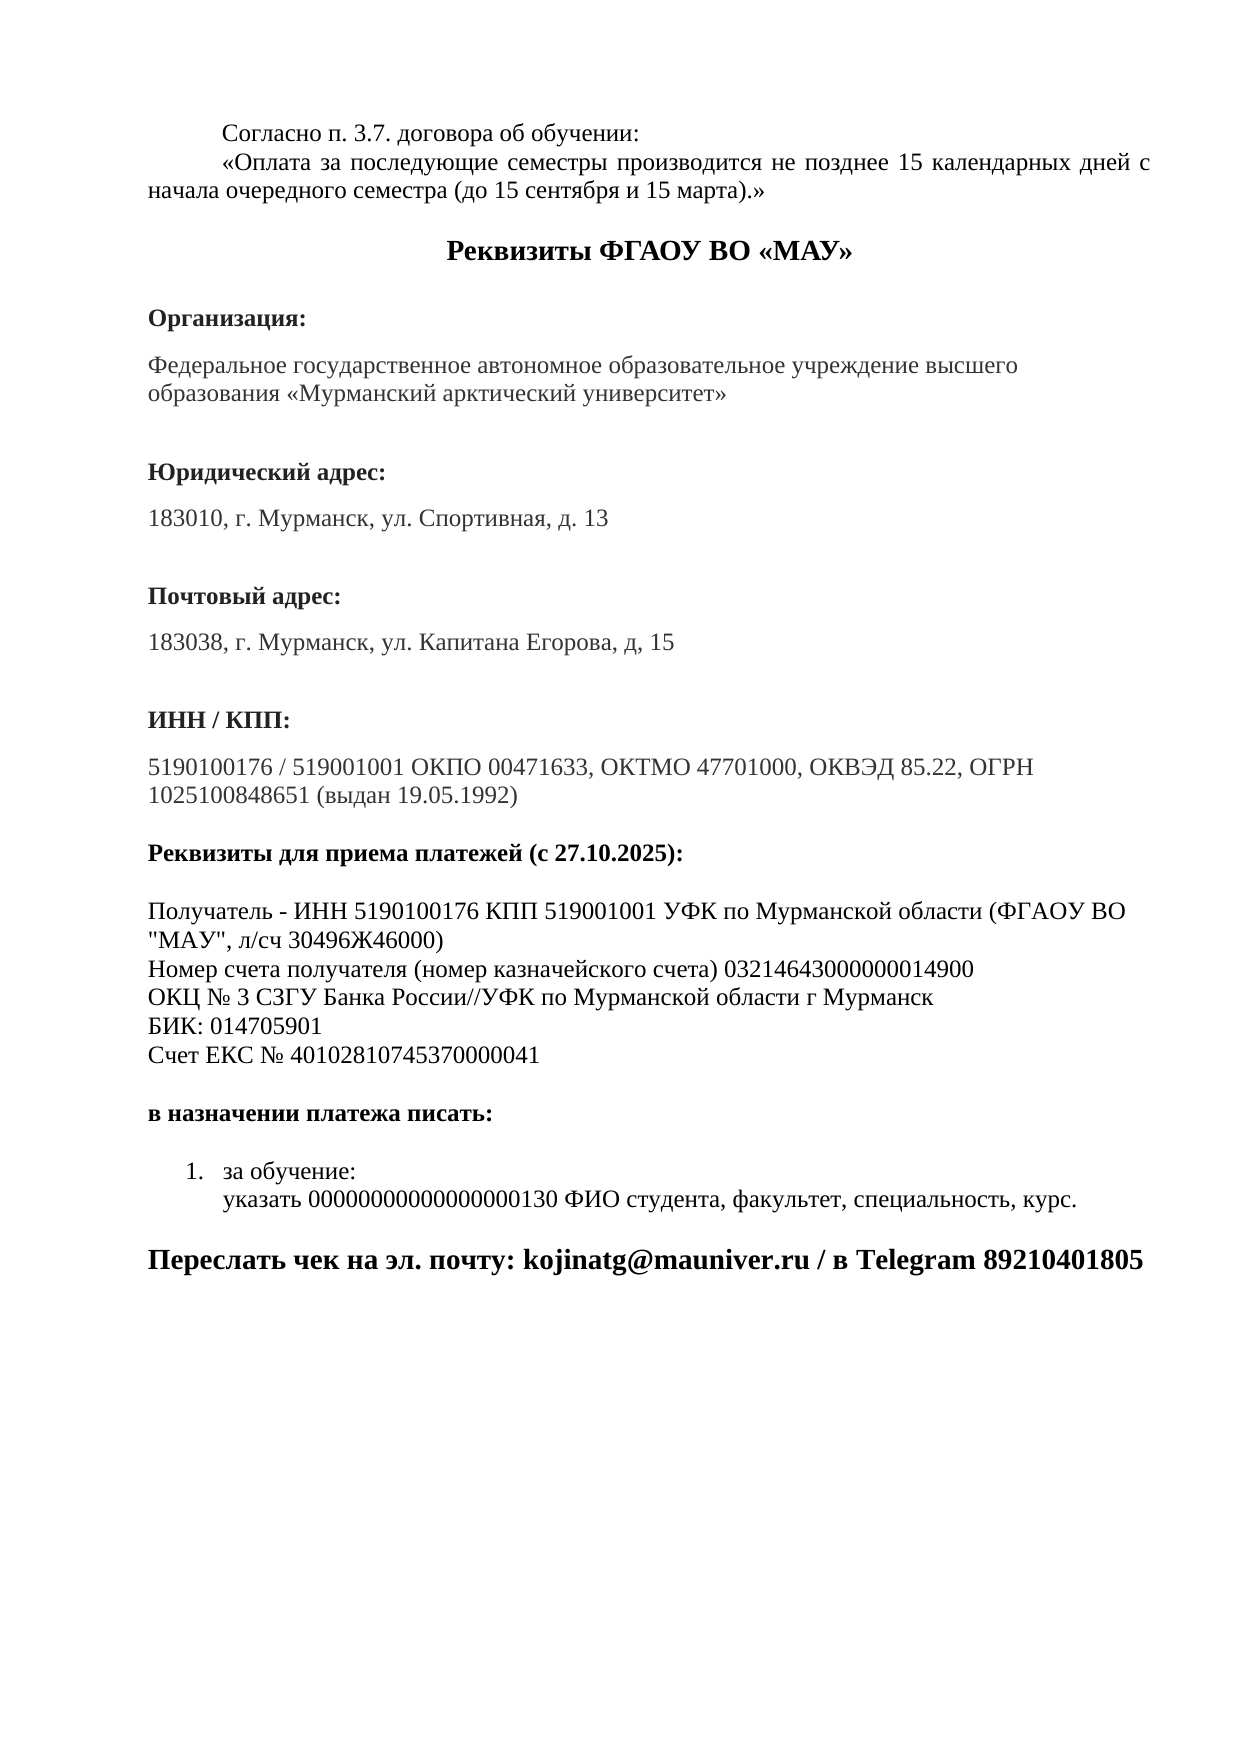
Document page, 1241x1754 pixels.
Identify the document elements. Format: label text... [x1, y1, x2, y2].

text «Оплата за последующие семестры производится не позднее 15 календарных дней с начала очередного семестра (до 15 сентября и 15 марта).» [148, 147, 1152, 204]
text Федеральное государственное автономное образовательное учреждение высшего образования «Мурманский арктический университет» [148, 350, 1152, 407]
text Согласно п. 3.7. договора об обучении: [148, 118, 1152, 147]
text 183038, г. Мурманск, ул. Капитана Егорова, д, 15 [148, 627, 1152, 656]
text Организация: [148, 292, 1152, 332]
text 5190100176 / 519001001 ОКПО 00471633, ОКТМО 47701000, ОКВЭД 85.22, ОГРН 1025100848651 (выдан 19.05.1992) [148, 752, 1152, 809]
text Почтовый адрес: [148, 569, 1152, 610]
text Юридический адрес: [148, 445, 1152, 485]
list за обучение: указать 00000000000000000130 ФИО студента, факультет, специальность, курс. [185, 1156, 1152, 1213]
text 183010, г. Мурманск, ул. Спортивная, д. 13 [148, 503, 1152, 532]
text Реквизиты для приема платежей (с 27.10.2025): [148, 838, 1152, 867]
text в назначении платежа писать: [148, 1098, 1152, 1127]
text Получатель - ИНН 5190100176 КПП 519001001 УФК по Мурманской области (ФГАОУ ВО "МАУ", л/сч 30496Ж46000) Номер счета получателя (номер казначейского счета) 03214643000000014900 ОКЦ № 3 СЗГУ Банка России//УФК по Мурманской области г Мурманск БИК: 014705901 Счет ЕКС № 40102810745370000041 [148, 896, 1152, 1069]
text Переслать чек на эл. почту: kojinatg@mauniver.ru / в Telegram 89210401805 [148, 1242, 1152, 1276]
text ИНН / КПП: [148, 693, 1152, 734]
text Реквизиты ФГАОУ ВО «МАУ» [148, 233, 1152, 267]
